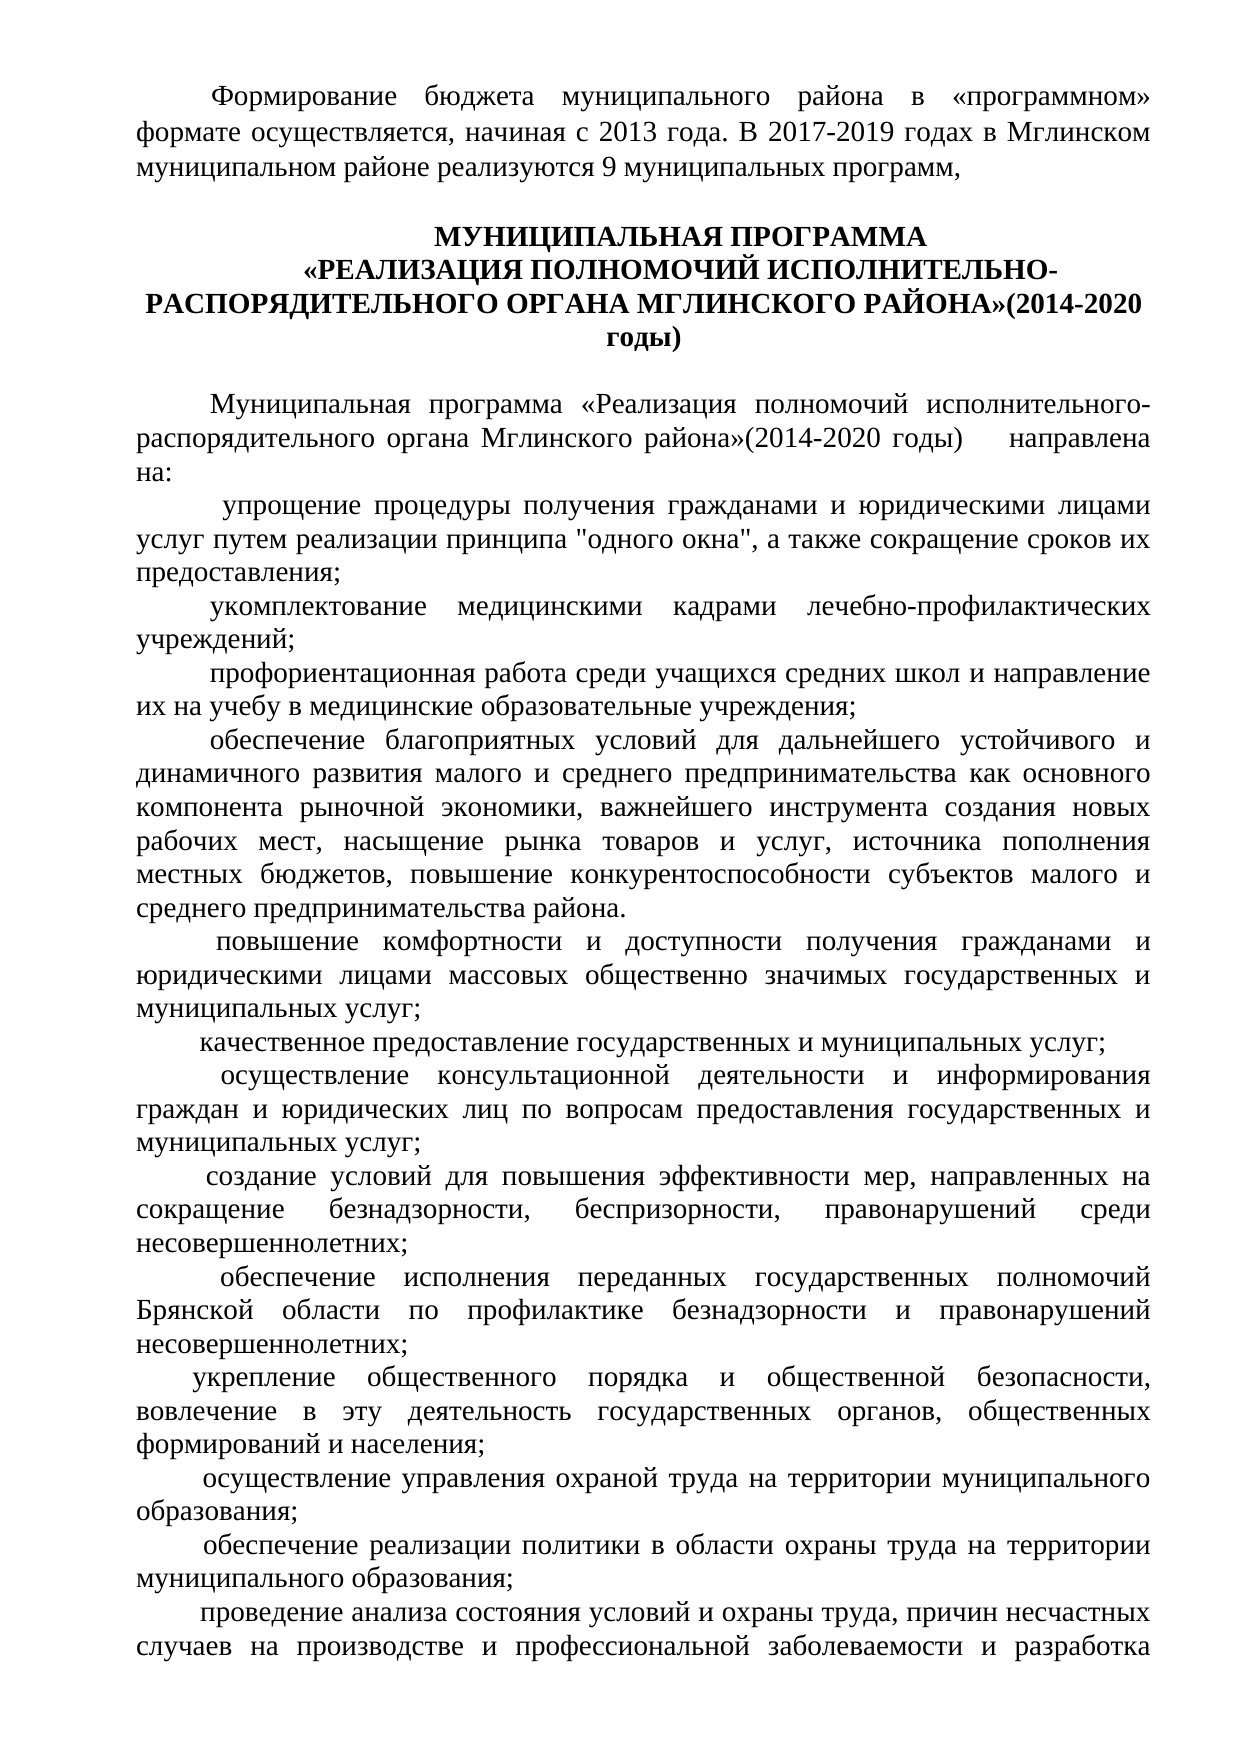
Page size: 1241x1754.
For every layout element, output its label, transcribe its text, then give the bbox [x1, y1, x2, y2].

text Формирование бюджета муниципального района в «программном» формате осуществляется, начиная с 2013 года. В 2017-2019 годах в Мглинском муниципальном районе реализуются 9 муниципальных программ, [136, 78, 1152, 183]
title профориентационная работа среди учащихся средних школ и направление их на учебу в медицинские образовательные учреждения; [136, 655, 1152, 722]
text осуществление консультационной деятельности и информирования граждан и юридических лиц по вопросам предоставления государственных и муниципальных услуг; [136, 1057, 1152, 1158]
text создание условий для повышения эффективности мер, направленных на сокращение безнадзорности, беспризорности, правонарушений среди несовершеннолетних; [136, 1158, 1152, 1259]
title упрощение процедуры получения гражданами и юридическими лицами услуг путем реализации принципа "одного окна", а также сокращение сроков их предоставления; [136, 487, 1152, 588]
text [136, 1594, 1152, 1661]
text повышение комфортности и доступности получения гражданами и юридическими лицами массовых общественно значимых государственных и муниципальных услуг; [136, 923, 1152, 1024]
title укомплектование медицинскими кадрами лечебно-профилактических учреждений; [136, 588, 1152, 655]
text Муниципальная программа «Реализация полномочий исполнительного-распорядительного органа Мглинского района»(2014-2020 годы) направлена на: [136, 387, 1152, 487]
title обеспечение благоприятных условий для дальнейшего устойчивого и динамичного развития малого и среднего предпринимательства как основного компонента рыночной экономики, важнейшего инструмента создания новых рабочих мест, насыщение рынка товаров и услуг, источника пополнения местных бюджетов, повышение конкурентоспособности субъектов малого и среднего предпринимательства района. [136, 722, 1152, 923]
text МУНИЦИПАЛЬНАЯ ПРОГРАММА [136, 219, 1152, 252]
text обеспечение исполнения переданных государственных полномочий Брянской области по профилактике безнадзорности и правонарушений несовершеннолетних; [136, 1259, 1152, 1359]
text обеспечение реализации политики в области охраны труда на территории муниципального образования; [136, 1527, 1152, 1594]
text осуществление управления охраной труда на территории муниципального образования; [136, 1460, 1152, 1527]
text качественное предоставление государственных и муниципальных услуг; [136, 1024, 1152, 1057]
text «РЕАЛИЗАЦИЯ ПОЛНОМОЧИЙ ИСПОЛНИТЕЛЬНО-РАСПОРЯДИТЕЛЬНОГО ОРГАНА МГЛИНСКОГО РАЙОНА»(2014-2020 годы) [136, 252, 1152, 353]
text укрепление общественного порядка и общественной безопасности, вовлечение в эту деятельность государственных органов, общественных формирований и населения; [136, 1359, 1152, 1460]
